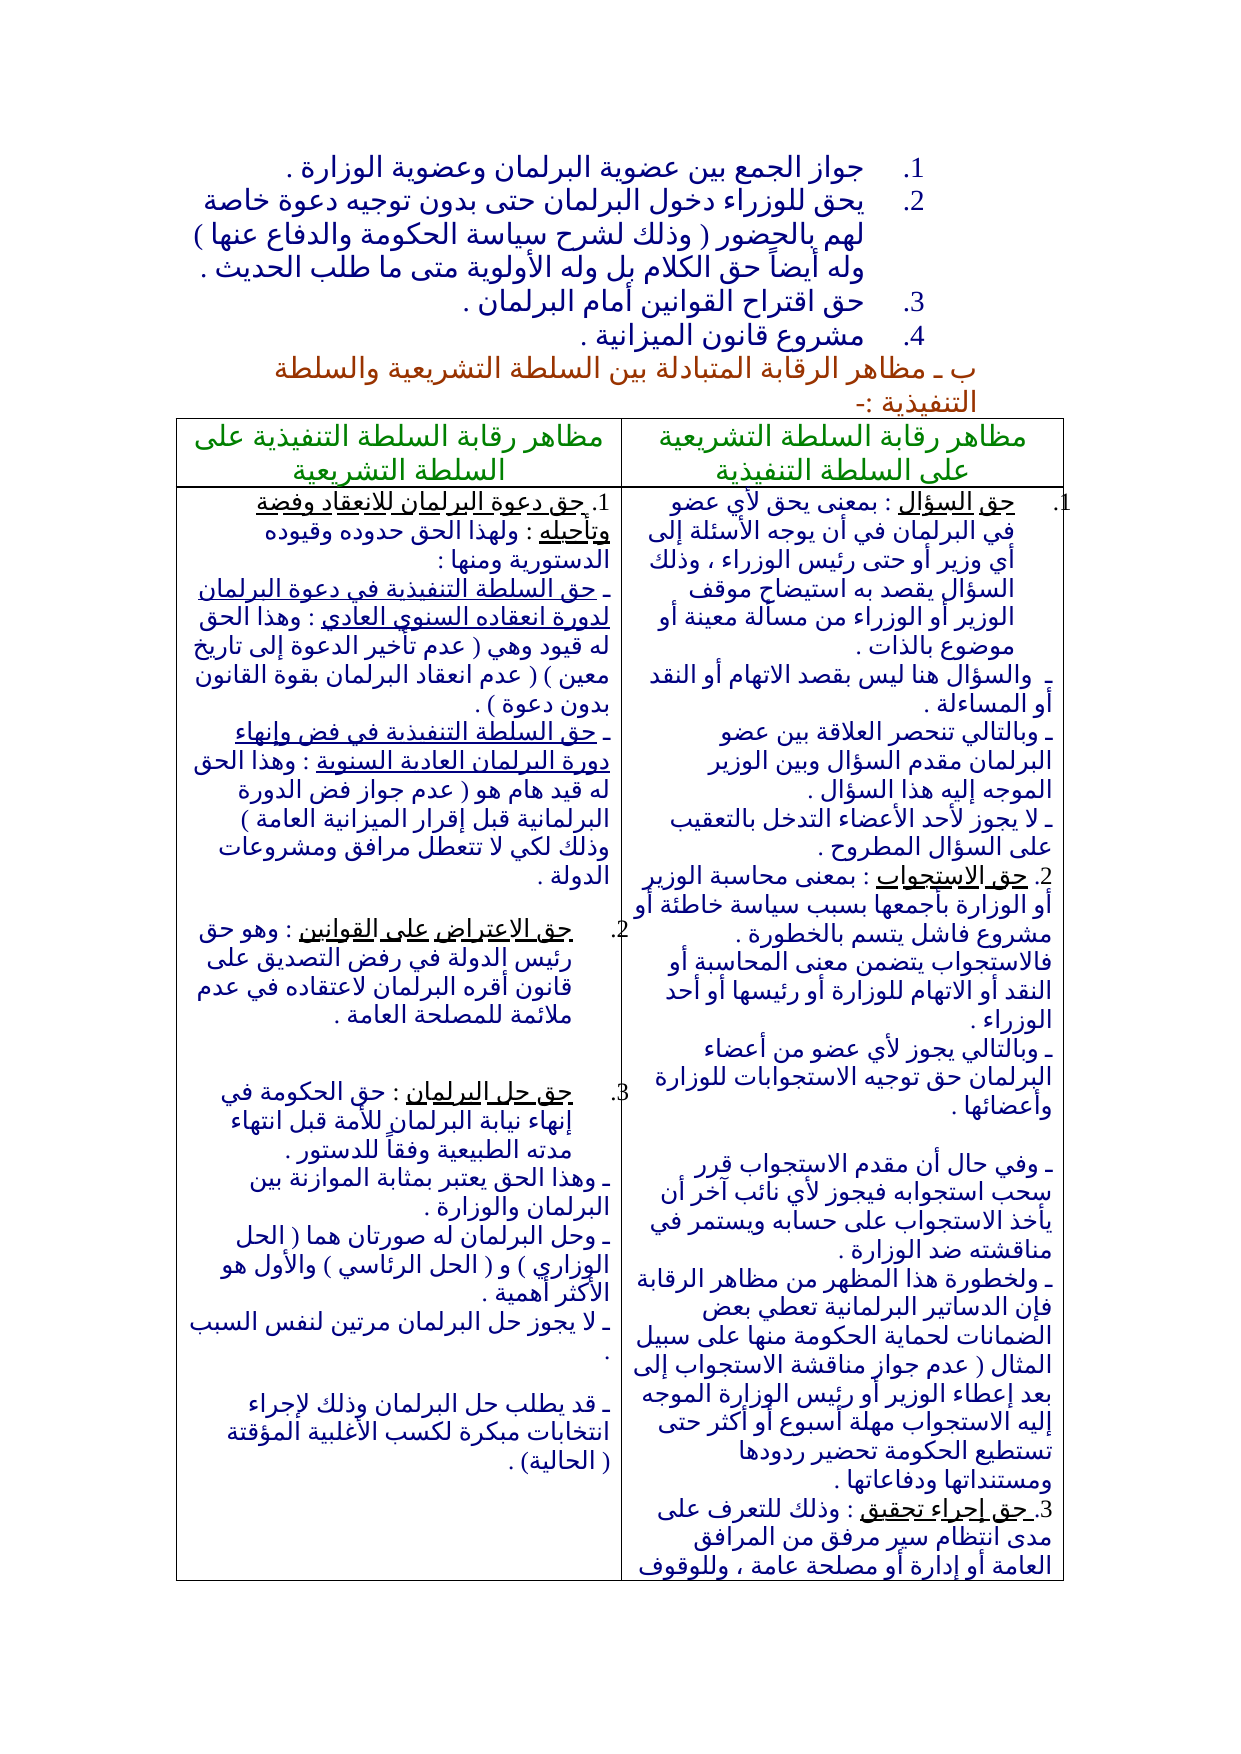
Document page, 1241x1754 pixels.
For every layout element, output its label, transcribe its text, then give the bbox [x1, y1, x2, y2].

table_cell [622, 488, 1063, 1580]
table_header مظاهر رقابة السلطة التنفيذية على السلطة التشريعية [177, 419, 621, 486]
list جواز الجمع بين عضوية البرلمان وعضوية الوزارة . [187, 150, 903, 183]
list يحق للوزراء دخول البرلمان حتى بدون توجيه دعوة خاصة لهم بالحضور ( وذلك لشرح سياسة الحكومة والدفاع عنها ) وله أيضاً حق الكلام بل وله الأولوية متى ما طلب الحديث . [187, 183, 903, 284]
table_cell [177, 488, 621, 1580]
list مشروع قانون الميزانية . [187, 318, 903, 351]
table_header مظاهر رقابة السلطة التشريعية على السلطة التنفيذية [622, 419, 1063, 486]
list حق اقتراح القوانين أمام البرلمان . [187, 284, 903, 318]
text ب ـ مظاهر الرقابة المتبادلة بين السلطة التشريعية والسلطة التنفيذية :- [187, 351, 978, 418]
